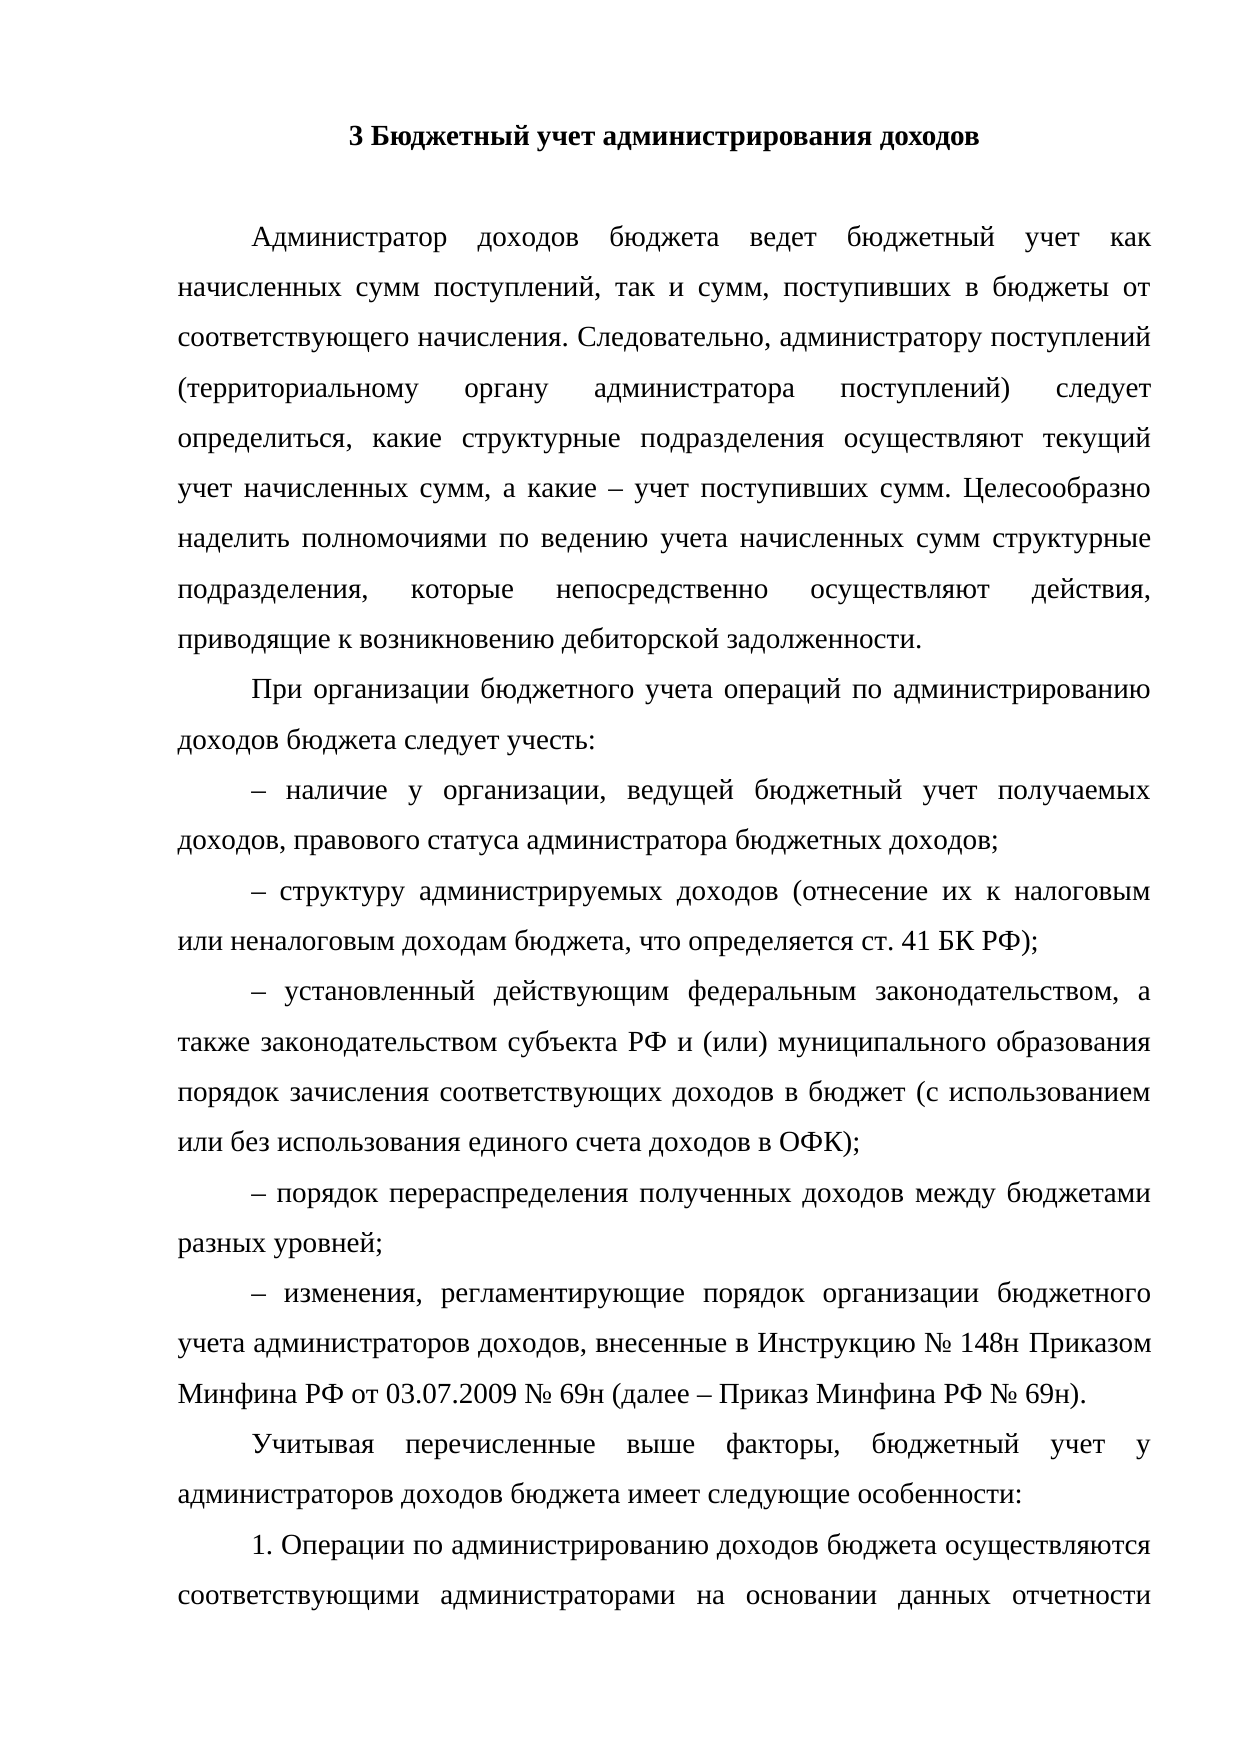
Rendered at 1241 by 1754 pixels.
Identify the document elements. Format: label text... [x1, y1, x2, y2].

text – изменения, регламентирующие порядок организации бюджетного учета администраторов доходов, внесенные в Инструкцию № 148н Приказом Минфина РФ от 03.07.2009 № 69н (далее – Приказ Минфина РФ № 69н). [177, 1275, 1152, 1409]
text Учитывая перечисленные выше факторы, бюджетный учет у администраторов доходов бюджета имеет следующие особенности: [177, 1426, 1152, 1510]
text При организации бюджетного учета операций по администрированию доходов бюджета следует учесть: [177, 672, 1152, 755]
text – порядок перераспределения полученных доходов между бюджетами разных уровней; [177, 1175, 1152, 1258]
text – установленный действующим федеральным законодательством, а также законодательством субъекта РФ и (или) муниципального образования порядок зачисления соответствующих доходов в бюджет (с использованием или без использования единого счета доходов в ОФК); [177, 973, 1152, 1158]
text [177, 1527, 1152, 1611]
text Администратор доходов бюджета ведет бюджетный учет как начисленных сумм поступлений, так и сумм, поступивших в бюджеты от соответствующего начисления. Следовательно, администратору поступлений (территориальному органу администратора поступлений) следует определиться, какие структурные подразделения осуществляют текущий учет начисленных сумм, а какие – учет поступивших сумм. Целесообразно наделить полномочиями по ведению учета начисленных сумм структурные подразделения, которые непосредственно осуществляют действия, приводящие к возникновению дебиторской задолженности. [177, 219, 1152, 655]
text – наличие у организации, ведущей бюджетный учет получаемых доходов, правового статуса администратора бюджетных доходов; [177, 772, 1152, 856]
text – структуру администрируемых доходов (отнесение их к налоговым или неналоговым доходам бюджета, что определяется ст. 41 БК РФ); [177, 873, 1152, 957]
text 3 Бюджетный учет администрирования доходов [177, 118, 1152, 152]
